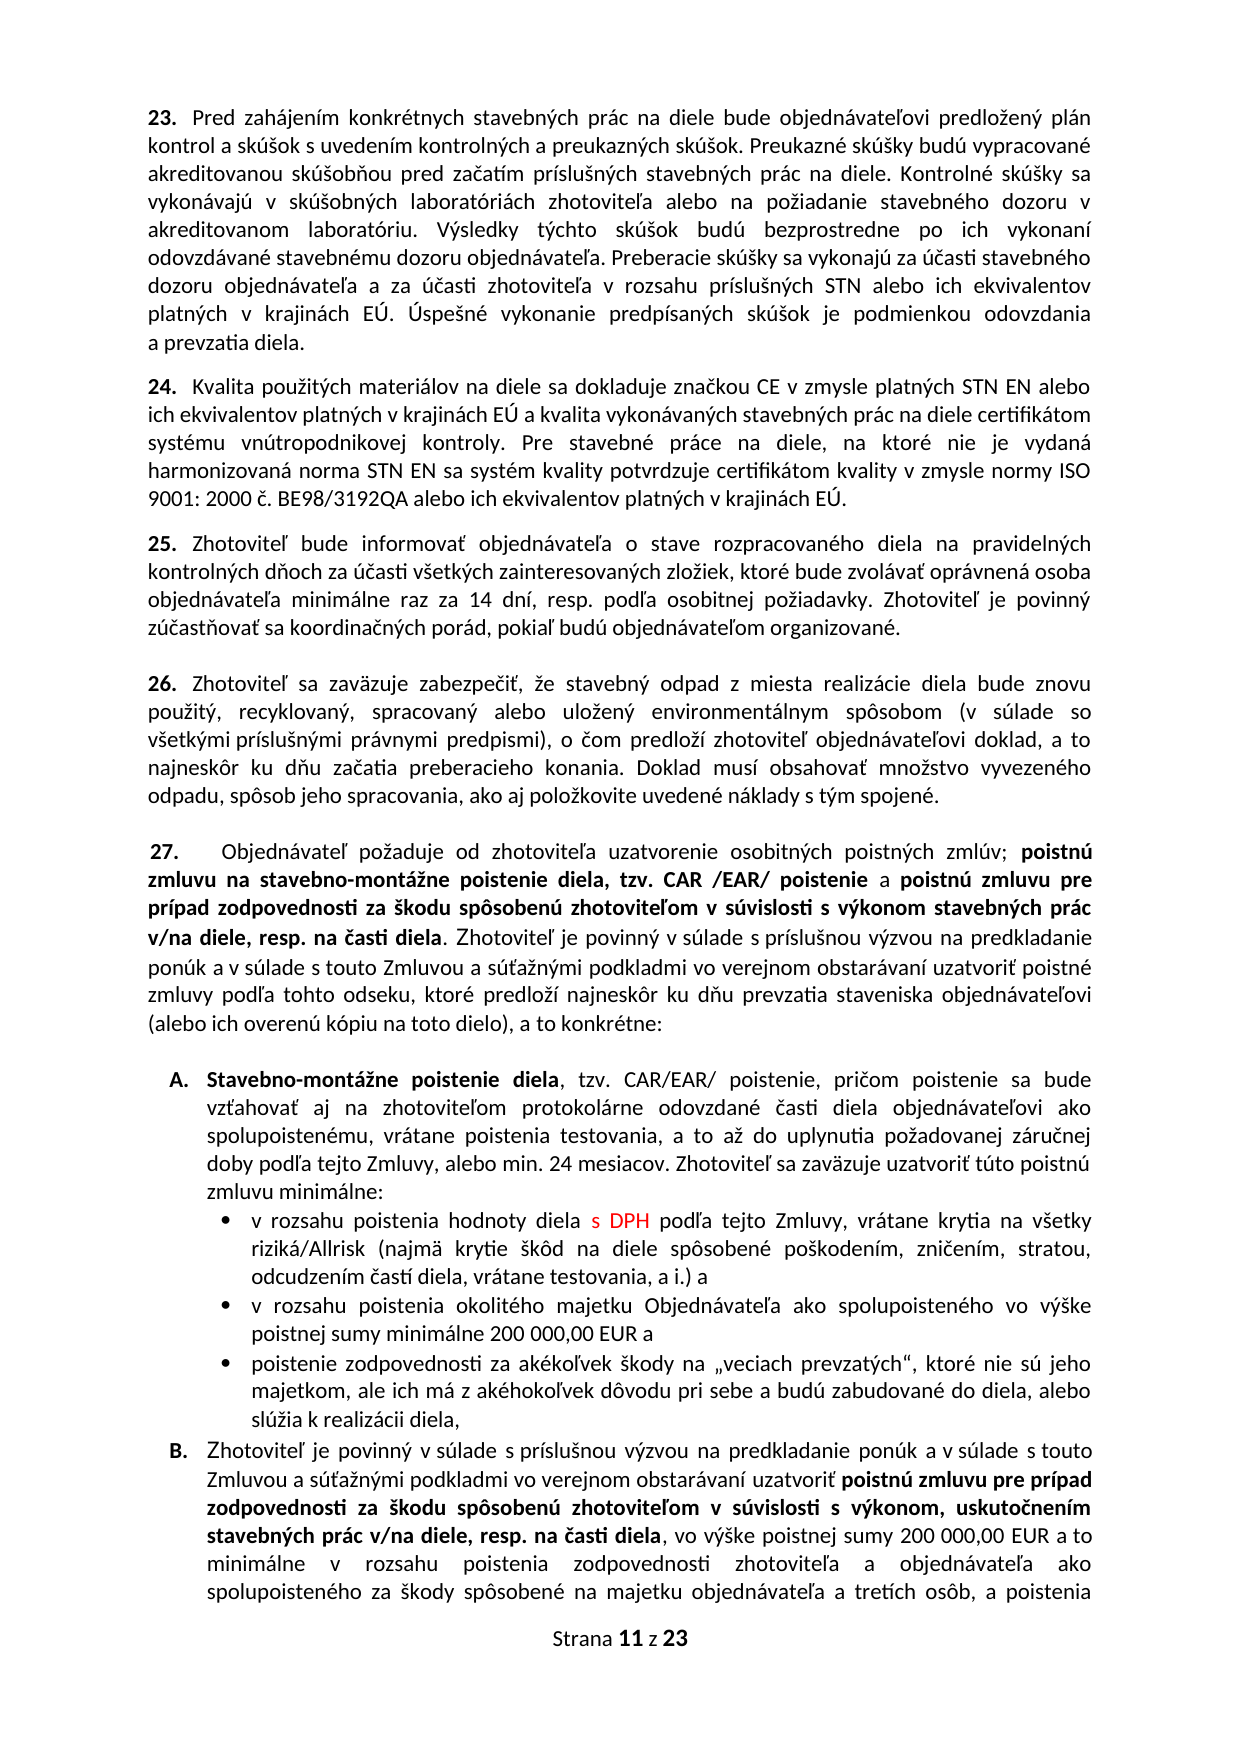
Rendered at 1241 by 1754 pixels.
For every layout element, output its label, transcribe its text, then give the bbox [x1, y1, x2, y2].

list Objednávateľ požaduje od zhotoviteľa uzatvorenie osobitných poistných zmlúv; poistnú zmluvu na stavebno-montážne poistenie diela, tzv. CAR /EAR/ poistenie a poistnú zmluvu pre prípad zodpovednosti za škodu spôsobenú zhotoviteľom v súvislosti s výkonom stavebných prác v/na diele, resp. na časti diela. Zhotoviteľ je povinný v súlade s príslušnou výzvou na predkladanie ponúk a v súlade s touto Zmluvou a súťažnými podkladmi vo verejnom obstarávaní uzatvoriť poistné zmluvy podľa tohto odseku, ktoré predloží najneskôr ku dňu prevzatia staveniska objednávateľovi (alebo ich overenú kópiu na toto dielo), a to konkrétne: [148, 837, 1093, 1037]
list v rozsahu poistenia okolitého majetku Objednávateľa ako spolupoisteného vo výške poistnej sumy minimálne 200 000,00 EUR a [222, 1291, 1093, 1347]
list Kvalita použitých materiálov na diele sa dokladuje značkou CE v zmysle platných STN EN alebo ich ekvivalentov platných v krajinách EÚ a kvalita vykonávaných stavebných prác na diele certifikátom systému vnútropodnikovej kontroly. Pre stavebné práce na diele, na ktoré nie je vydaná harmonizovaná norma STN EN sa systém kvality potvrdzuje certifikátom kvality v zmysle normy ISO 9001: 2000 č. BE98/3192QA alebo ich ekvivalentov platných v krajinách EÚ. [148, 372, 1093, 512]
list Zhotoviteľ bude informovať objednávateľa o stave rozpracovaného diela na pravidelných kontrolných dňoch za účasti všetkých zainteresovaných zložiek, ktoré bude zvolávať oprávnená osoba objednávateľa minimálne raz za 14 dní, resp. podľa osobitnej požiadavky. Zhotoviteľ je povinný zúčastňovať sa koordinačných porád, pokiaľ budú objednávateľom organizované. [148, 529, 1093, 641]
list Zhotoviteľ sa zaväzuje zabezpečiť, že stavebný odpad z miesta realizácie diela bude znovu použitý, recyklovaný, spracovaný alebo uložený environmentálnym spôsobom (v súlade so všetkými príslušnými právnymi predpismi), o čom predloží zhotoviteľ objednávateľovi doklad, a to najneskôr ku dňu začatia preberacieho konania. Doklad musí obsahovať množstvo vyvezeného odpadu, spôsob jeho spracovania, ako aj položkovite uvedené náklady s tým spojené. [148, 669, 1093, 809]
list Pred zahájením konkrétnych stavebných prác na diele bude objednávateľovi predložený plán kontrol a skúšok s uvedením kontrolných a preukazných skúšok. Preukazné skúšky budú vypracované akreditovanou skúšobňou pred začatím príslušných stavebných prác na diele. Kontrolné skúšky sa vykonávajú v skúšobných laboratóriách zhotoviteľa alebo na požiadanie stavebného dozoru v akreditovanom laboratóriu. Výsledky týchto skúšok budú bezprostredne po ich vykonaní odovzdávané stavebnému dozoru objednávateľa. Preberacie skúšky sa vykonajú za účasti stavebného dozoru objednávateľa a za účasti zhotoviteľa v rozsahu príslušných STN alebo ich ekvivalentov platných v krajinách EÚ. Úspešné vykonanie predpísaných skúšok je podmienkou odovzdania a prevzatia diela. [148, 103, 1093, 356]
list v rozsahu poistenia hodnoty diela s DPH podľa tejto Zmluvy, vrátane krytia na všetky riziká/Allrisk (najmä krytie škôd na diele spôsobené poškodením, zničením, stratou, odcudzením častí diela, vrátane testovania, a i.) a [222, 1206, 1093, 1290]
list Stavebno-montážne poistenie diela, tzv. CAR/EAR/ poistenie, pričom poistenie sa bude vzťahovať aj na zhotoviteľom protokolárne odovzdané časti diela objednávateľovi ako spolupoistenému, vrátane poistenia testovania, a to až do uplynutia požadovanej záručnej doby podľa tejto Zmluvy, alebo min. 24 mesiacov. Zhotoviteľ sa zaväzuje uzatvoriť túto poistnú zmluvu minimálne: [169, 1065, 1093, 1205]
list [169, 1434, 1093, 1605]
list poistenie zodpovednosti za akékoľvek škody na „veciach prevzatých“, ktoré nie sú jeho majetkom, ale ich má z akéhokoľvek dôvodu pri sebe a budú zabudované do diela, alebo slúžia k realizácii diela, [222, 1349, 1093, 1433]
